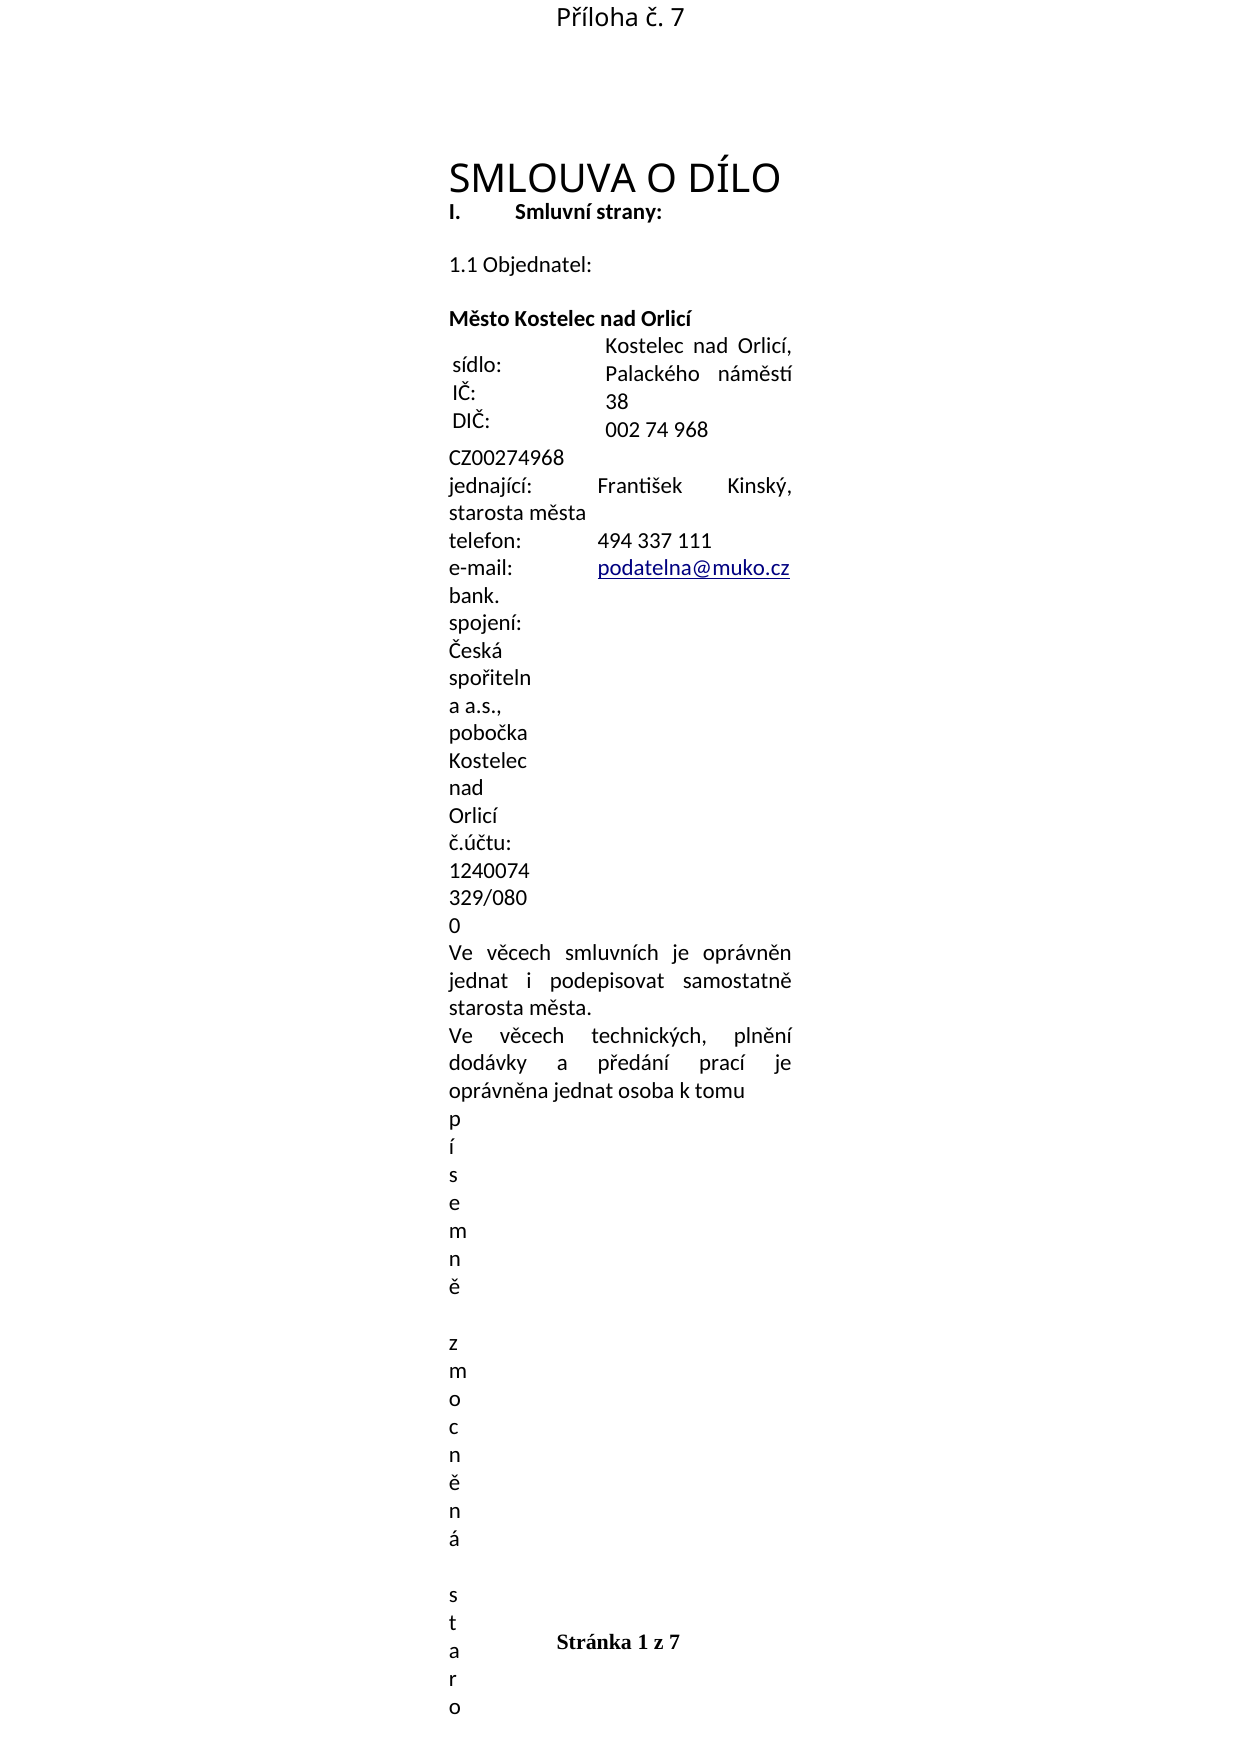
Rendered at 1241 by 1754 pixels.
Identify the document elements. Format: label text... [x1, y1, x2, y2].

text 002 74 968 [448, 415, 792, 443]
text Kostelec nad Orlicí, Palackého náměstí 38 [448, 331, 792, 415]
text Ve věcech smluvních je oprávněn jednat i podepisovat samostatně starosta města. [448, 939, 792, 1021]
text 1.1 Objednatel: [448, 254, 792, 277]
text bank. spojení: Česká spořitelna a.s., pobočka Kostelec nad Orlicí č.účtu: 27 - 1240074329/0800 [448, 581, 532, 939]
text telefon: 494 337 111 [448, 526, 792, 554]
list Smluvní strany: [448, 201, 792, 224]
text SMLOUVA O DÍLO [448, 160, 792, 200]
text Ve věcech technických, plnění dodávky a předání prací je oprávněna jednat osoba k tomu [448, 1021, 792, 1104]
text e-mail: podatelna@muko.cz [448, 554, 792, 581]
text CZ00274968 [448, 443, 792, 471]
text jednající: František Kinský, starosta města [448, 471, 792, 526]
text Město Kostelec nad Orlicí [448, 308, 792, 331]
